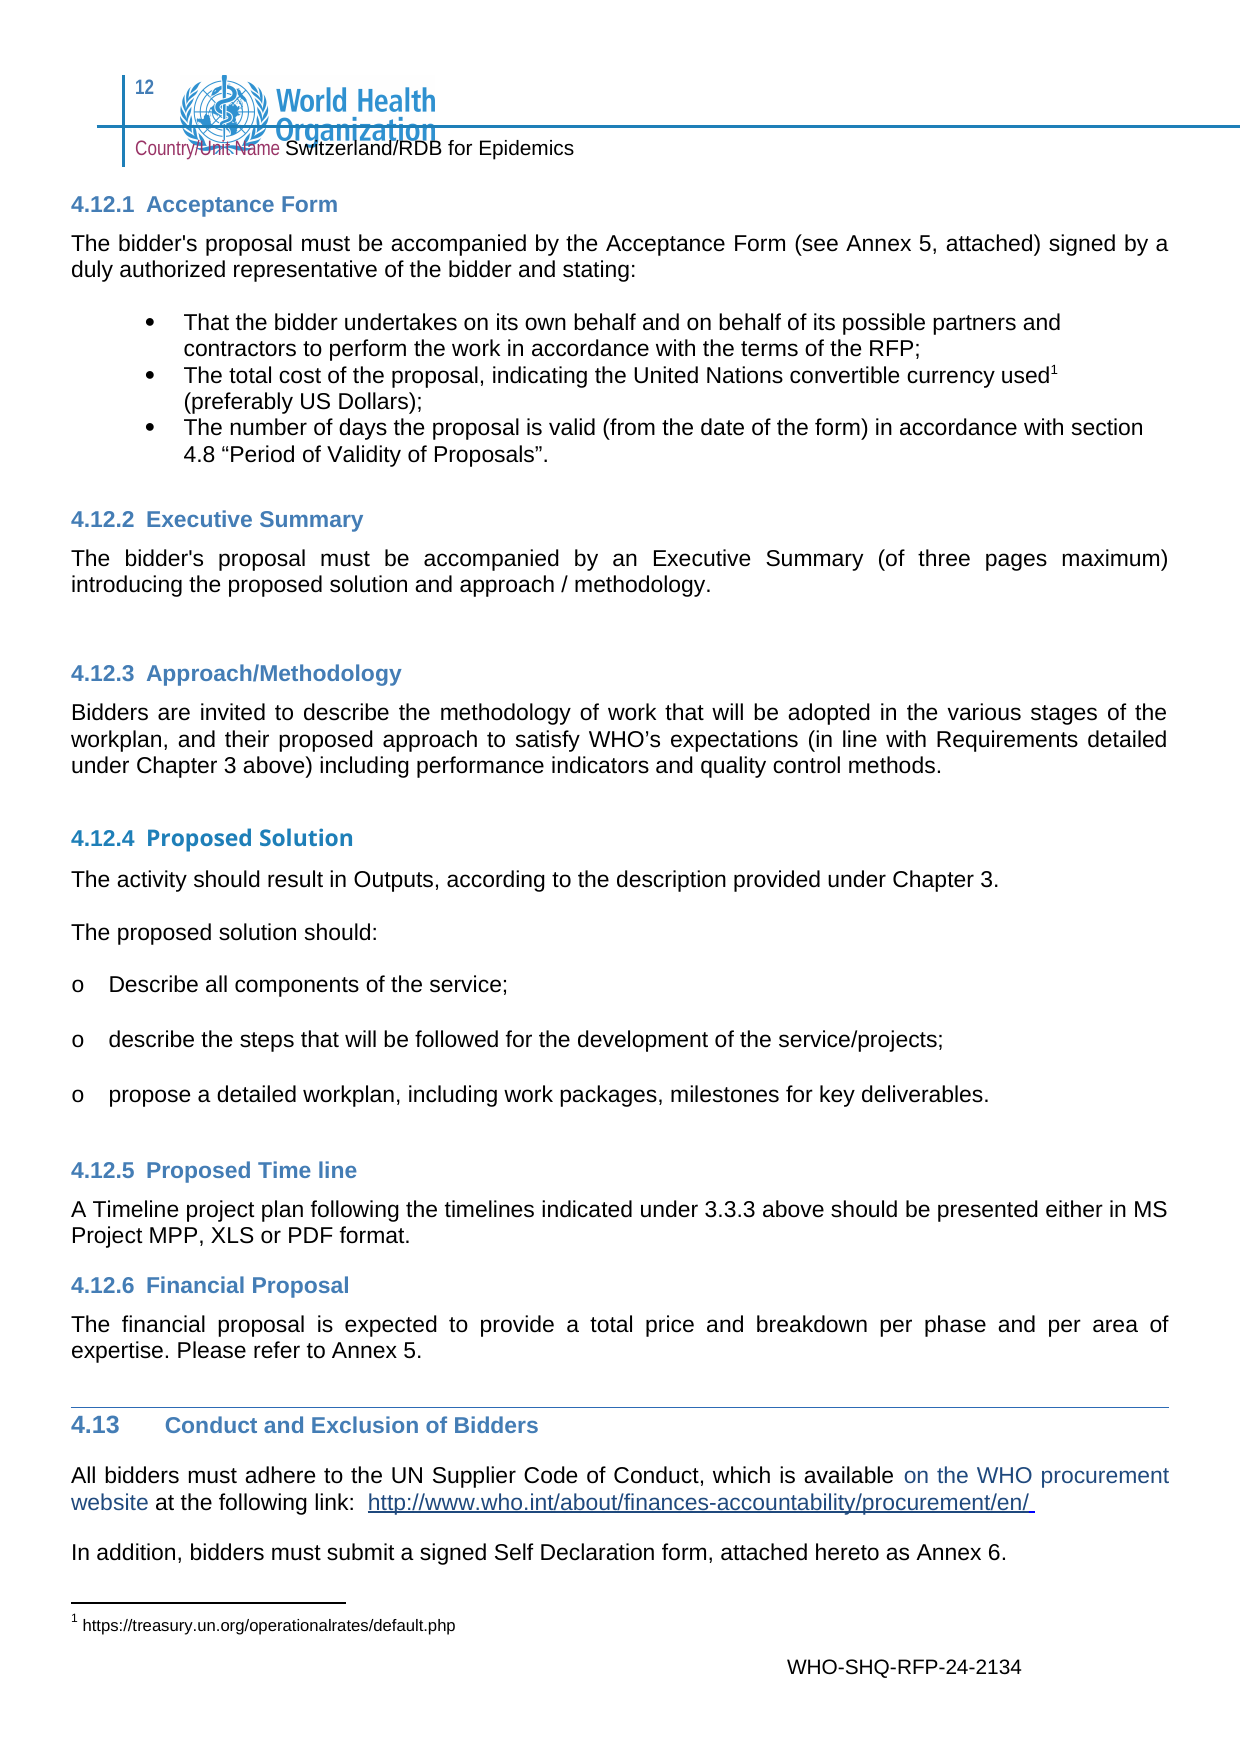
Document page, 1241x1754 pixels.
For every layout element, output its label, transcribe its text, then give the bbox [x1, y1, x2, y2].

subtitle Executive Summary [71, 506, 1169, 532]
text All bidders must adhere to the UN Supplier Code of Conduct, which is available on the WHO procurement website at the following link: http://www.who.int/about/finances-accountability/procurement/en/ [71, 1462, 1169, 1515]
text The activity should result in Outputs, according to the description provided under Chapter 3. [71, 866, 1169, 892]
text The bidder's proposal must be accompanied by an Executive Summary (of three pages maximum) introducing the proposed solution and approach / methodology. [71, 545, 1169, 597]
subtitle Approach/Methodology [71, 660, 1169, 687]
picture [180, 75, 435, 125]
subtitle Proposed Solution [71, 822, 1169, 853]
subtitle Financial Proposal [71, 1272, 1169, 1299]
list Describe all components of the service; [71, 971, 1169, 999]
list That the bidder undertakes on its own behalf and on behalf of its possible partners and contractors to perform the work in accordance with the terms of the RFP; [146, 309, 1169, 362]
list The total cost of the proposal, indicating the United Nations convertible currency used (preferably US Dollars); [146, 362, 1169, 414]
text The proposed solution should: [71, 918, 1169, 945]
text The financial proposal is expected to provide a total price and breakdown per phase and per area of expertise. Please refer to Annex 5. [71, 1311, 1169, 1364]
text The bidder's proposal must be accompanied by the Acceptance Form (see Annex 5, attached) signed by a duly authorized representative of the bidder and stating: [71, 230, 1169, 283]
subtitle Acceptance Form [71, 191, 1169, 217]
picture [237, 144, 242, 154]
subtitle Proposed Time line [71, 1157, 1169, 1183]
picture [180, 128, 435, 154]
list describe the steps that will be followed for the development of the service/projects; [71, 1026, 1169, 1054]
picture [372, 145, 377, 154]
text A Timeline project plan following the timelines indicated under 3.3.3 above should be presented either in MS Project MPP, XLS or PDF format. [71, 1196, 1169, 1248]
text Bidders are invited to describe the methodology of work that will be adopted in the various stages of the workplan, and their proposed approach to satisfy WHO’s expectations (in line with Requirements detailed under Chapter 3 above) including performance indicators and quality control methods. [71, 699, 1169, 778]
picture [402, 142, 410, 148]
list The number of days the proposal is valid (from the date of the form) in accordance with section 4.8 “Period of Validity of Proposals”. [146, 414, 1169, 467]
subtitle Conduct and Exclusion of Bidders [71, 1408, 1169, 1438]
list propose a detailed workplan, including work packages, milestones for key deliverables. [71, 1081, 1169, 1109]
text In addition, bidders must submit a signed Self Declaration form, attached hereto as Annex 6. [71, 1539, 1169, 1565]
picture [417, 142, 425, 153]
